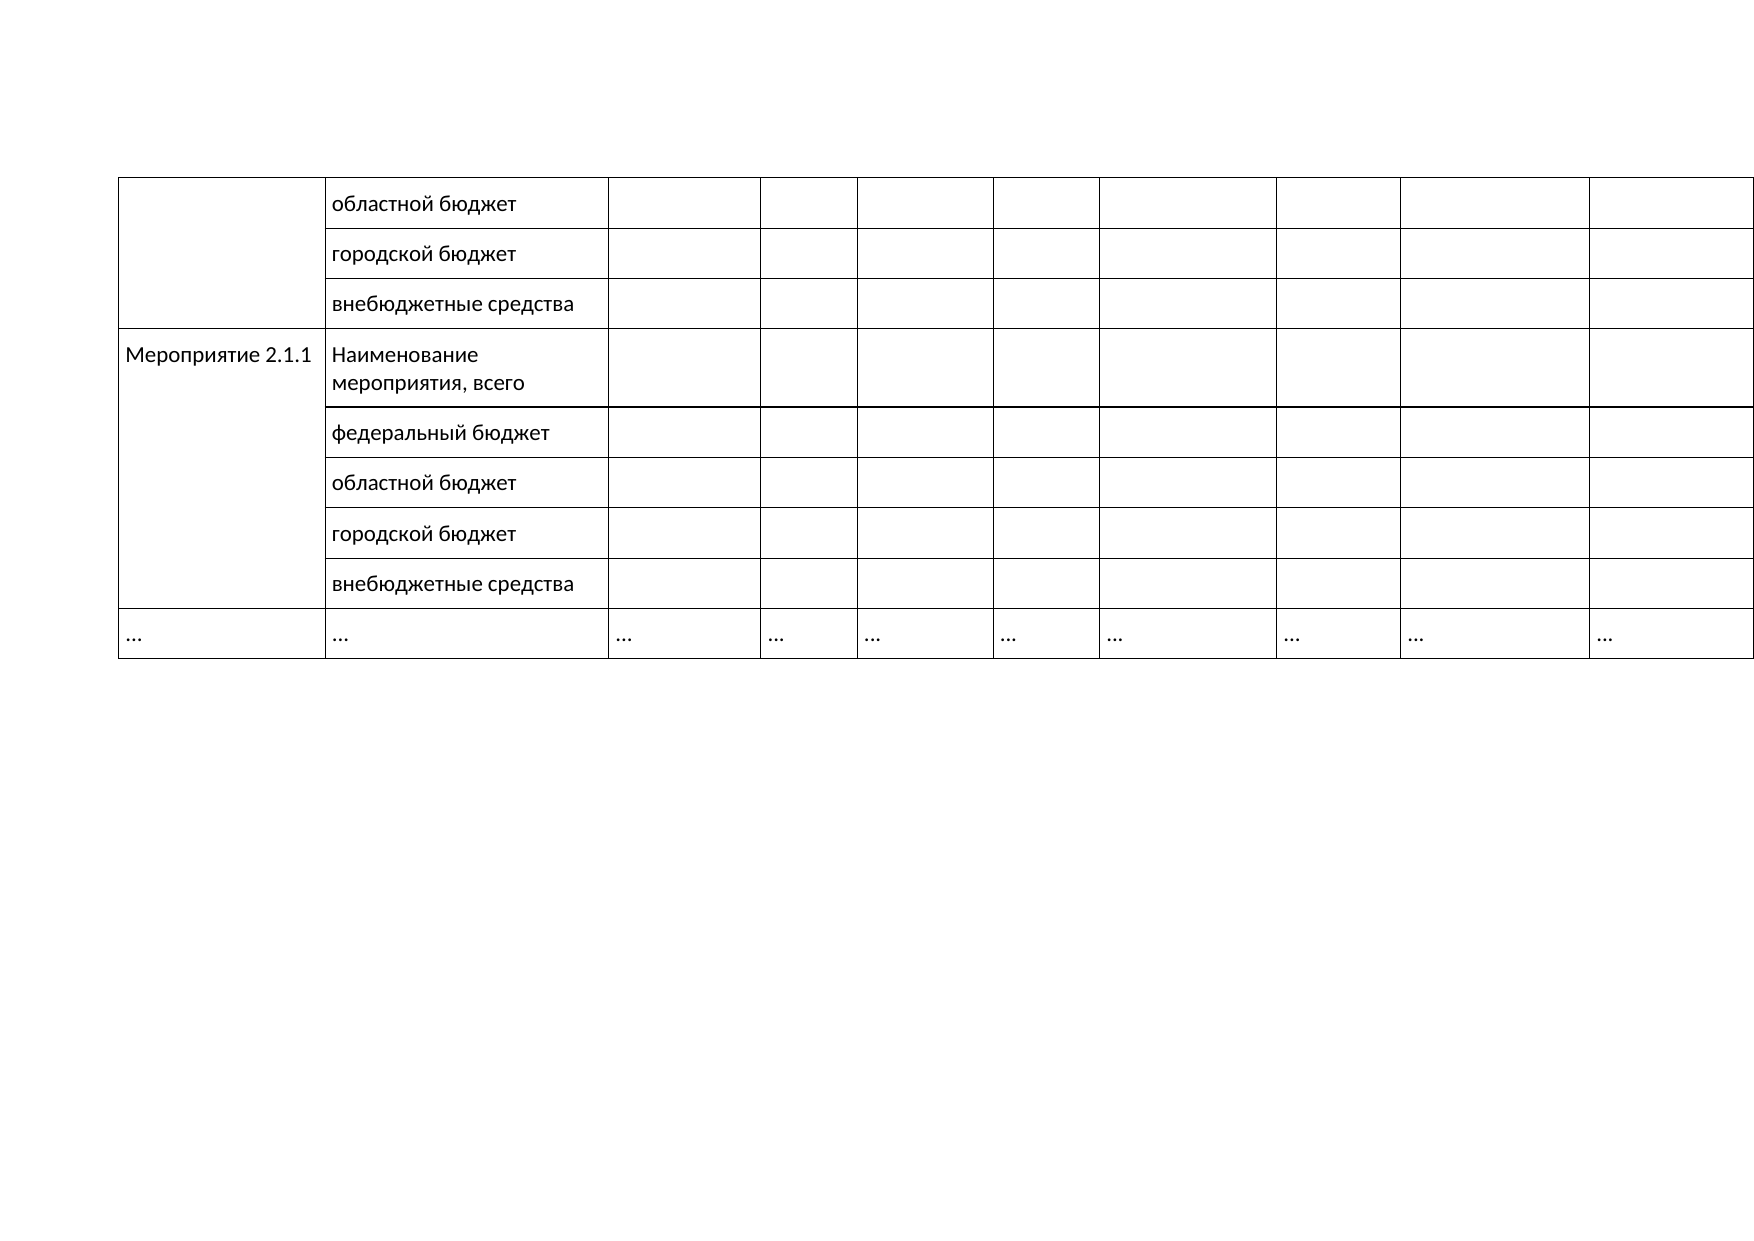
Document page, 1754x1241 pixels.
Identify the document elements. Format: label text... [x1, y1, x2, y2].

table_cell [761, 508, 857, 557]
table_cell [1100, 408, 1276, 457]
table_cell Мероприятие 2.1.1 [119, 329, 325, 608]
table_cell [858, 508, 993, 557]
table_cell [858, 559, 993, 608]
table_cell [1590, 508, 1753, 557]
table_cell [1100, 508, 1276, 557]
table_cell [994, 458, 1099, 507]
table_cell [1100, 229, 1276, 278]
table_cell [761, 458, 857, 507]
table_cell ... [1100, 609, 1276, 658]
table_cell [994, 408, 1099, 457]
table_cell [858, 329, 993, 406]
table_cell [1590, 458, 1753, 507]
table_cell [1277, 559, 1400, 608]
table_cell [994, 508, 1099, 557]
table_cell [1401, 458, 1589, 507]
table_cell [1590, 408, 1753, 457]
table_cell [1590, 229, 1753, 278]
table_cell [1277, 178, 1400, 227]
table_cell [761, 559, 857, 608]
table_cell [994, 229, 1099, 278]
table_cell [1401, 229, 1589, 278]
table_cell ... [858, 609, 993, 658]
table_cell [609, 508, 760, 557]
table_cell [761, 229, 857, 278]
table_cell [761, 279, 857, 328]
table_cell ... [119, 609, 325, 658]
table_cell внебюджетные средства [326, 279, 608, 328]
table_cell [1277, 408, 1400, 457]
table_cell [858, 408, 993, 457]
table_cell [994, 279, 1099, 328]
table_cell [994, 559, 1099, 608]
table_cell [1277, 458, 1400, 507]
table_cell городской бюджет [326, 508, 608, 557]
table_cell [609, 408, 760, 457]
table_cell ... [1590, 609, 1753, 658]
table_cell [761, 178, 857, 227]
table_cell внебюджетные средства [326, 559, 608, 608]
table_cell [1590, 329, 1753, 406]
table_cell [1277, 229, 1400, 278]
table_cell областной бюджет [326, 178, 608, 227]
table_cell [1401, 508, 1589, 557]
table_cell [858, 229, 993, 278]
table_cell [1590, 559, 1753, 608]
table_cell [1401, 559, 1589, 608]
table_cell [761, 408, 857, 457]
table_cell [609, 458, 760, 507]
table_cell [1590, 178, 1753, 227]
table_cell [1590, 279, 1753, 328]
table_cell ... [1401, 609, 1589, 658]
table_cell [609, 178, 760, 227]
table_cell ... [326, 609, 608, 658]
table_cell [609, 279, 760, 328]
table_cell ... [609, 609, 760, 658]
table_cell [1100, 178, 1276, 227]
table_cell [609, 229, 760, 278]
table_cell [994, 329, 1099, 406]
table_cell областной бюджет [326, 458, 608, 507]
table_cell [994, 178, 1099, 227]
table_cell ... [761, 609, 857, 658]
table_cell ... [994, 609, 1099, 658]
table_cell [1100, 279, 1276, 328]
table_cell [1401, 408, 1589, 457]
table_cell [1100, 559, 1276, 608]
table_cell [1277, 508, 1400, 557]
table_cell [1401, 279, 1589, 328]
table_cell [609, 559, 760, 608]
table_cell [1401, 178, 1589, 227]
table_cell [1401, 329, 1589, 406]
table_cell [609, 329, 760, 406]
table_cell [761, 329, 857, 406]
table_cell ... [1277, 609, 1400, 658]
table_cell Наименование мероприятия, всего [326, 329, 608, 406]
table_cell [858, 458, 993, 507]
table_cell [1277, 279, 1400, 328]
table_cell федеральный бюджет [326, 408, 608, 457]
table_cell [1277, 329, 1400, 406]
table_cell [858, 279, 993, 328]
table_cell городской бюджет [326, 229, 608, 278]
table_cell [1100, 329, 1276, 406]
table_cell [858, 178, 993, 227]
table_cell [1100, 458, 1276, 507]
